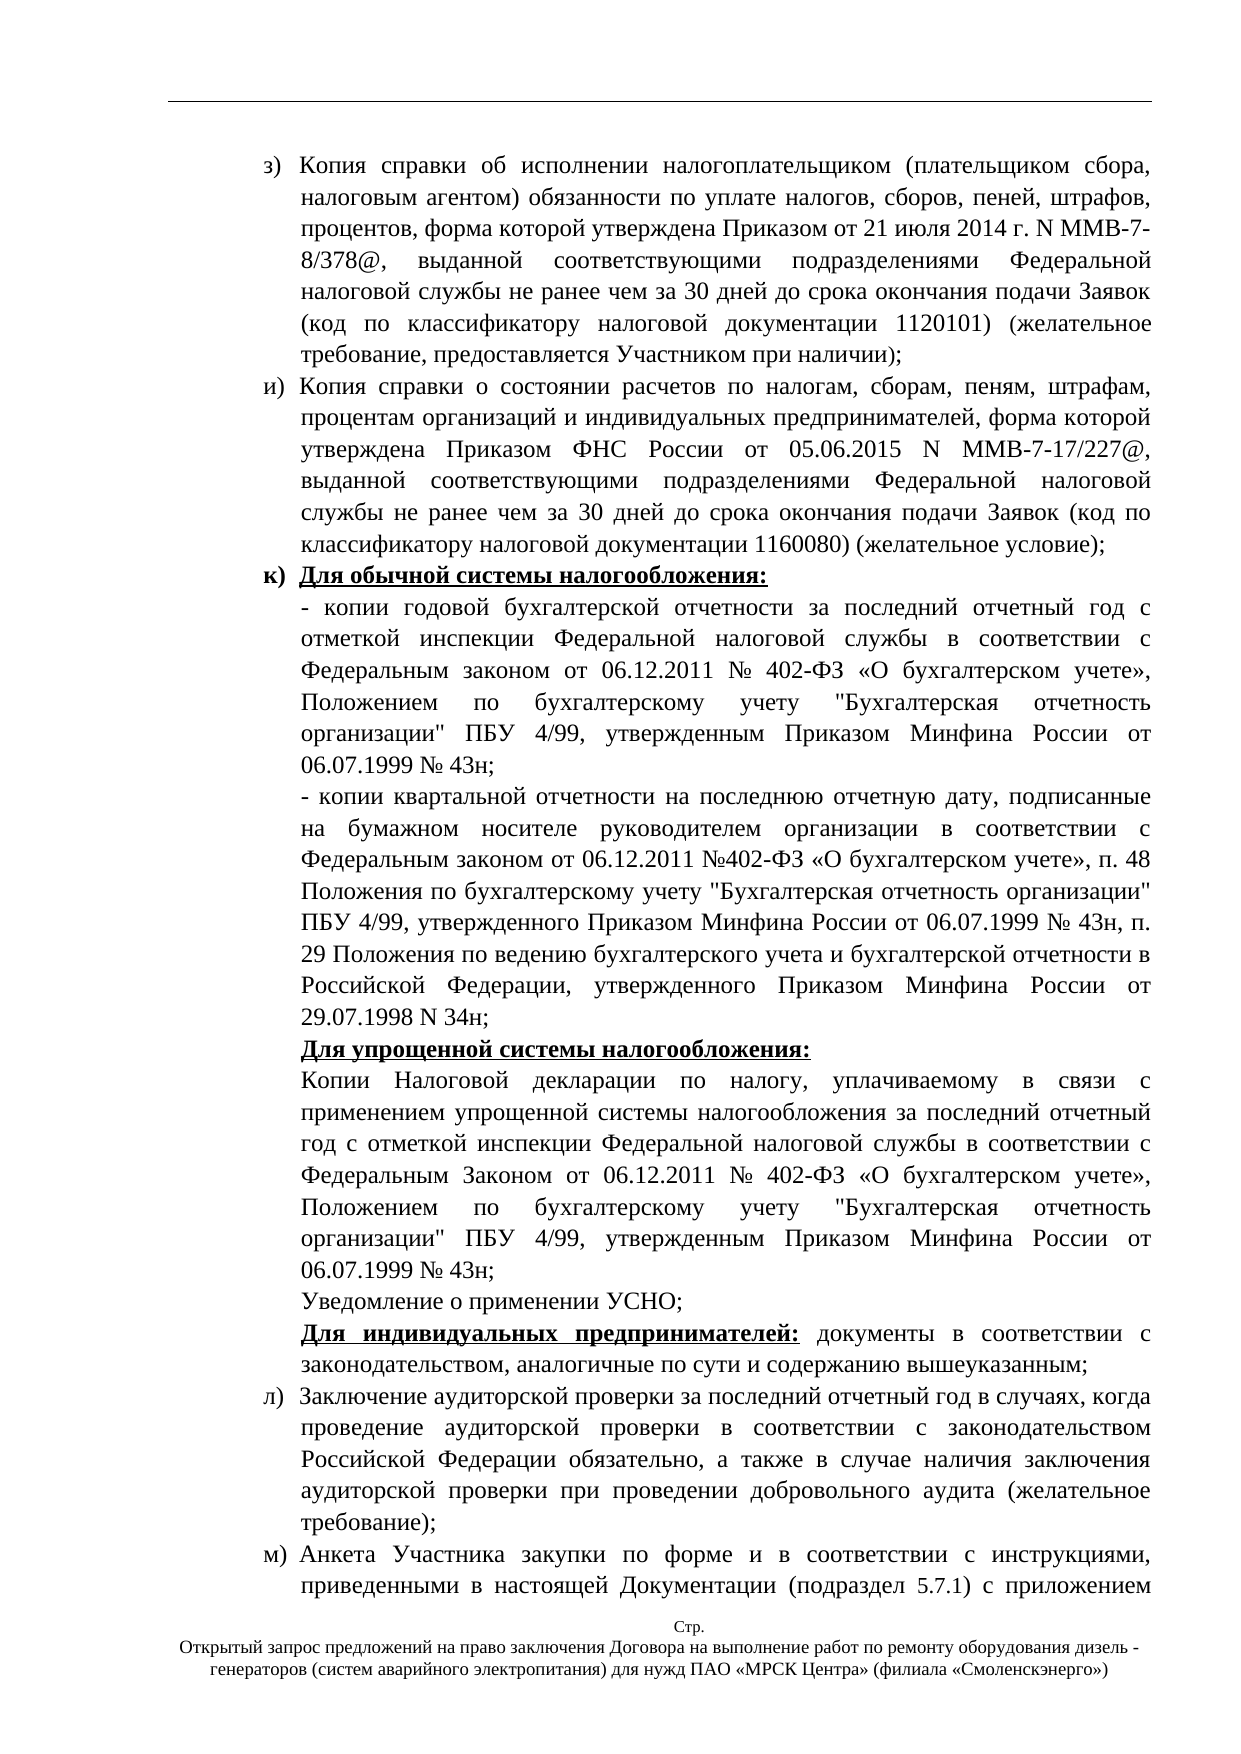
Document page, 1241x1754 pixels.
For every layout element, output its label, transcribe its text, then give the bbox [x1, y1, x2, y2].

text Для упрощенной системы налогообложения: [301, 1034, 1152, 1062]
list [263, 1539, 1152, 1599]
list Копия справки о состоянии расчетов по налогам, сборам, пеням, штрафам, процентам организаций и индивидуальных предпринимателей, форма которой утверждена Приказом ФНС России от 05.06.2015 N ММВ-7-17/227@, выданной соответствующими подразделениями Федеральной налоговой службы не ранее чем за 30 дней до срока окончания подачи Заявок (код по классификатору налоговой документации 1160080) (желательное условие); [263, 371, 1152, 557]
text Уведомление о применении УСНО; [301, 1286, 1152, 1315]
list Для обычной системы налогообложения: [263, 560, 1152, 589]
text - копии квартальной отчетности на последнюю отчетную дату, подписанные на бумажном носителе руководителем организации в соответствии с Федеральным законом от 06.12.2011 №402-ФЗ «О бухгалтерском учете», п. 48 Положения по бухгалтерскому учету "Бухгалтерская отчетность организации" ПБУ 4/99, утвержденного Приказом Минфина России от 06.07.1999 № 43н, п. 29 Положения по ведению бухгалтерского учета и бухгалтерской отчетности в Российской Федерации, утвержденного Приказом Минфина России от 29.07.1998 N 34н; [301, 781, 1152, 1031]
text Для индивидуальных предпринимателей: документы в соответствии с законодательством, аналогичные по сути и содержанию вышеуказанным; [301, 1318, 1152, 1378]
list Копия справки об исполнении налогоплательщиком (плательщиком сбора, налоговым агентом) обязанности по уплате налогов, сборов, пеней, штрафов, процентов, форма которой утверждена Приказом от 21 июля 2014 г. N ММВ-7-8/378@, выданной соответствующими подразделениями Федеральной налоговой службы не ранее чем за 30 дней до срока окончания подачи Заявок (код по классификатору налоговой документации 1120101) (желательное требование, предоставляется Участником при наличии); [263, 150, 1152, 368]
list Заключение аудиторской проверки за последний отчетный год в случаях, когда проведение аудиторской проверки в соответствии с законодательством Российской Федерации обязательно, а также в случае наличия заключения аудиторской проверки при проведении добровольного аудита (желательное требование); [263, 1381, 1152, 1536]
text - копии годовой бухгалтерской отчетности за последний отчетный год с отметкой инспекции Федеральной налоговой службы в соответствии с Федеральным законом от 06.12.2011 № 402-ФЗ «О бухгалтерском учете», Положением по бухгалтерскому учету "Бухгалтерская отчетность организации" ПБУ 4/99, утвержденным Приказом Минфина России от 06.07.1999 № 43н; [301, 592, 1152, 778]
text Копии Налоговой декларации по налогу, уплачиваемому в связи с применением упрощенной системы налогообложения за последний отчетный год с отметкой инспекции Федеральной налоговой службы в соответствии с Федеральным Законом от 06.12.2011 № 402-ФЗ «О бухгалтерском учете», Положением по бухгалтерскому учету "Бухгалтерская отчетность организации" ПБУ 4/99, утвержденным Приказом Минфина России от 06.07.1999 № 43н; [301, 1065, 1152, 1283]
